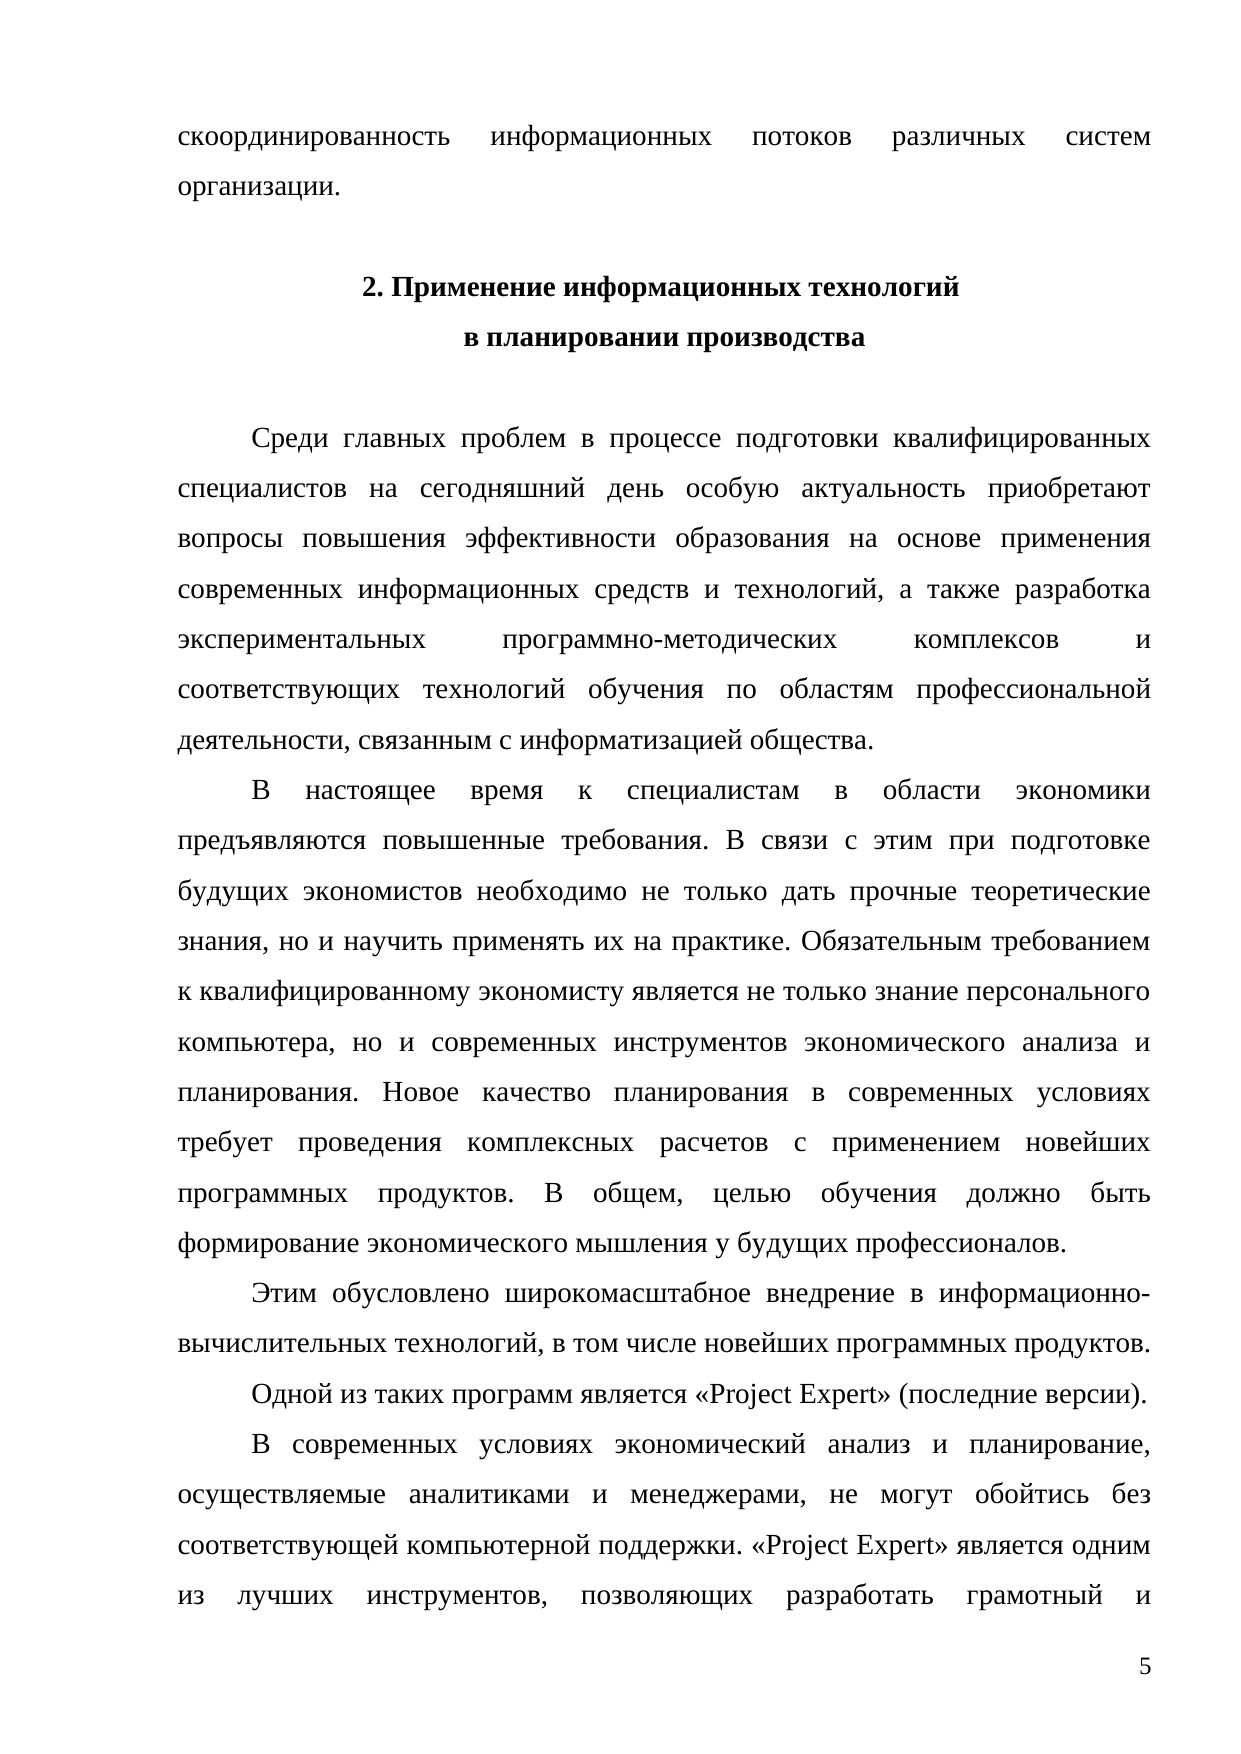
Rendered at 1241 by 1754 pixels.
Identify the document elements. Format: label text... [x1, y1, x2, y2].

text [177, 118, 1152, 202]
text Одной из таких программ является «Project Expert» (последние версии). [177, 1376, 1152, 1409]
text В настоящее время к специалистам в области экономики предъявляются повышенные требования. В связи с этим при подготовке будущих экономистов необходимо не только дать прочные теоретические знания, но и научить применять их на практике. Обязательным требованием к квалифицированному экономисту является не только знание персонального компьютера, но и современных инструментов экономического анализа и планирования. Новое качество планирования в современных условиях требует проведения комплексных расчетов с применением новейших программных продуктов. В общем, целью обучения должно быть формирование экономического мышления у будущих профессионалов. [177, 772, 1152, 1258]
text Среди главных проблем в процессе подготовки квалифицированных специалистов на сегодняшний день особую актуальность приобретают вопросы повышения эффективности образования на основе применения современных информационных средств и технологий, а также разработка экспериментальных программно-методических комплексов и соответствующих технологий обучения по областям профессиональной деятельности, связанным с информатизацией общества. [177, 420, 1152, 755]
text Этим обусловлено широкомасштабное внедрение в информационно-вычислительных технологий, в том числе новейших программных продуктов. [177, 1275, 1152, 1359]
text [177, 1426, 1152, 1611]
text 2. Применение информационных технологий в планировании производства [177, 269, 1152, 353]
